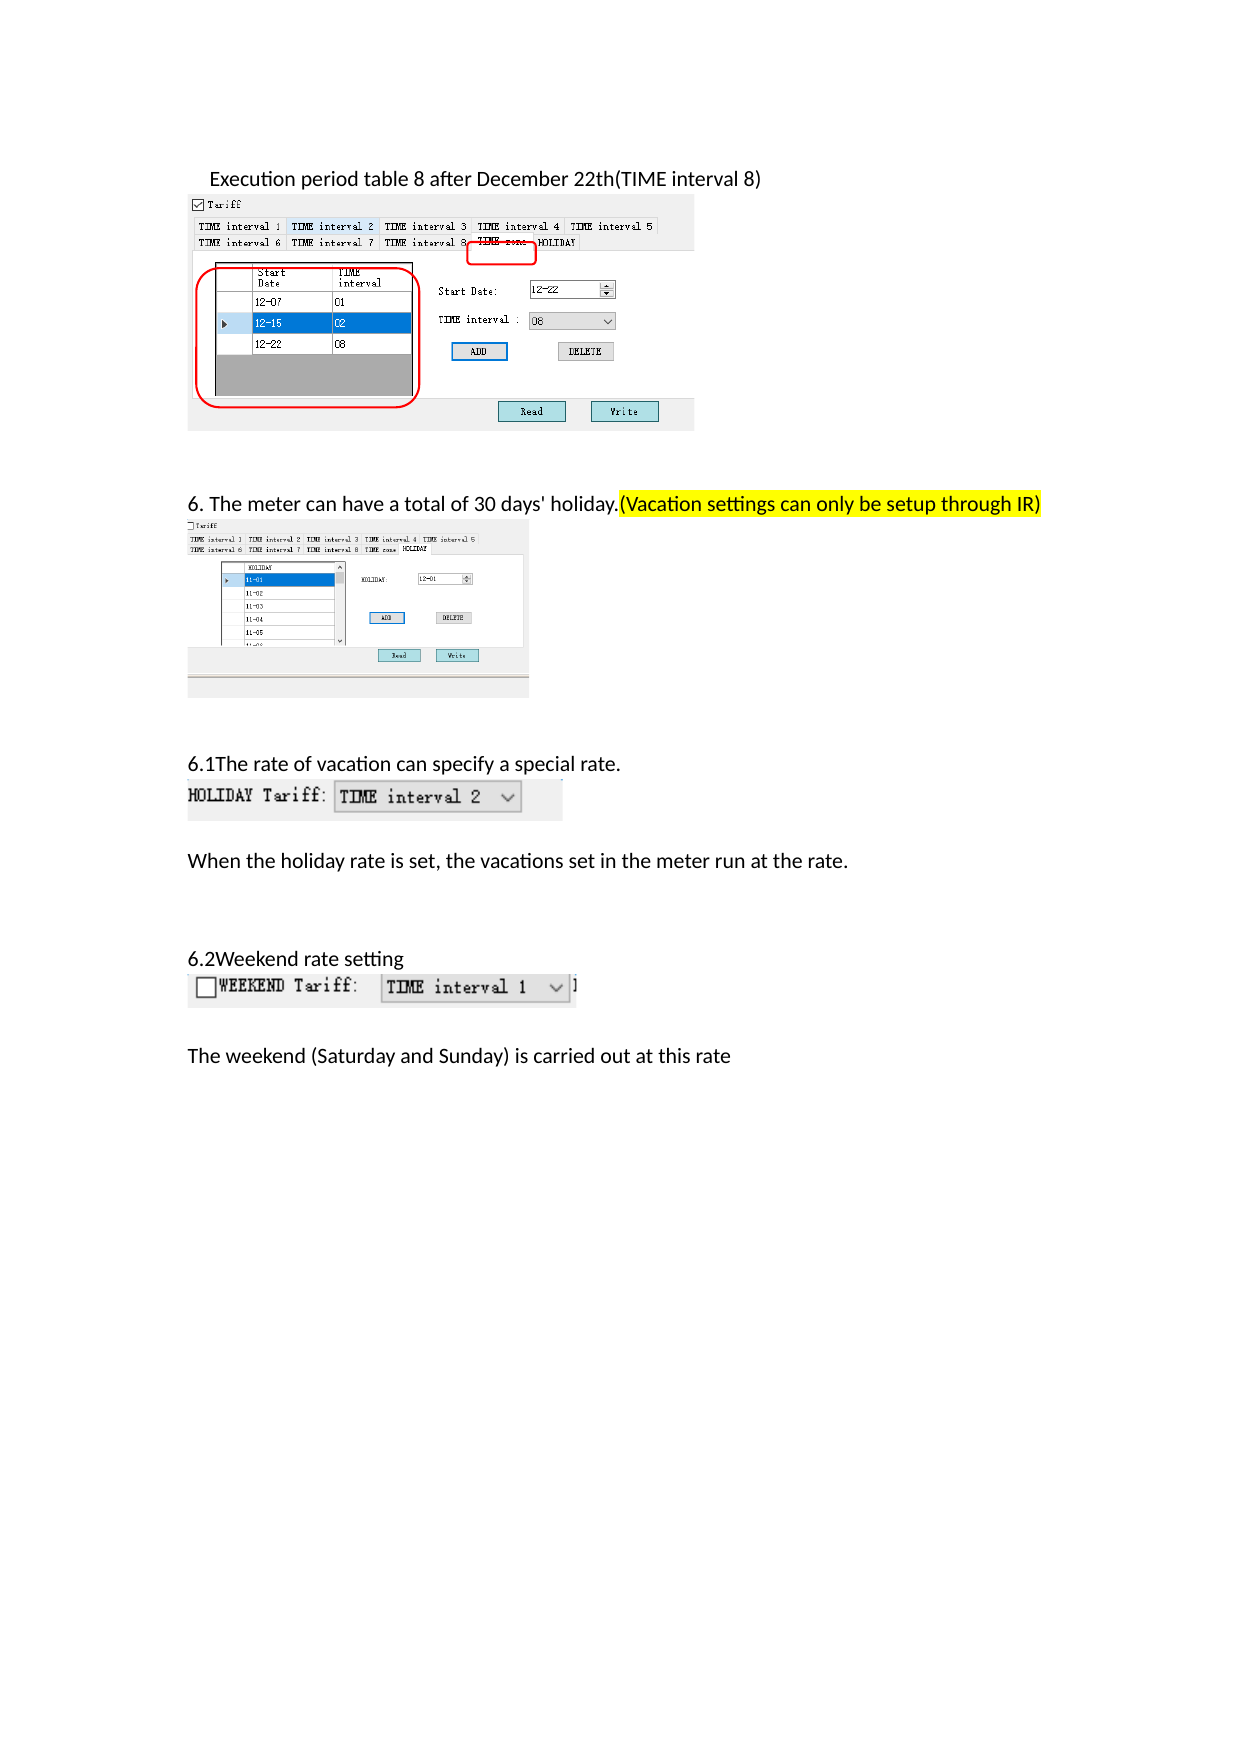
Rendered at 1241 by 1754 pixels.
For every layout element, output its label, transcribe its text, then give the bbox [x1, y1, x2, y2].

list 6.2Weekend rate setting [187, 942, 1053, 974]
picture [187, 779, 563, 821]
picture [187, 519, 530, 698]
list When the holiday rate is set, the vacations set in the meter run at the rate. [187, 844, 1053, 877]
picture [187, 194, 695, 431]
list The weekend (Saturday and Sunday) is carried out at this rate [187, 1039, 1053, 1072]
list 6.1The rate of vacation can specify a special rate. [187, 747, 1053, 779]
picture [187, 974, 577, 1008]
list The meter can have a total of 30 days' holiday.(Vacation settings can only be setup through IR) [187, 487, 1053, 519]
list Execution period table 8 after December 22th(TIME interval 8) [187, 162, 1053, 194]
